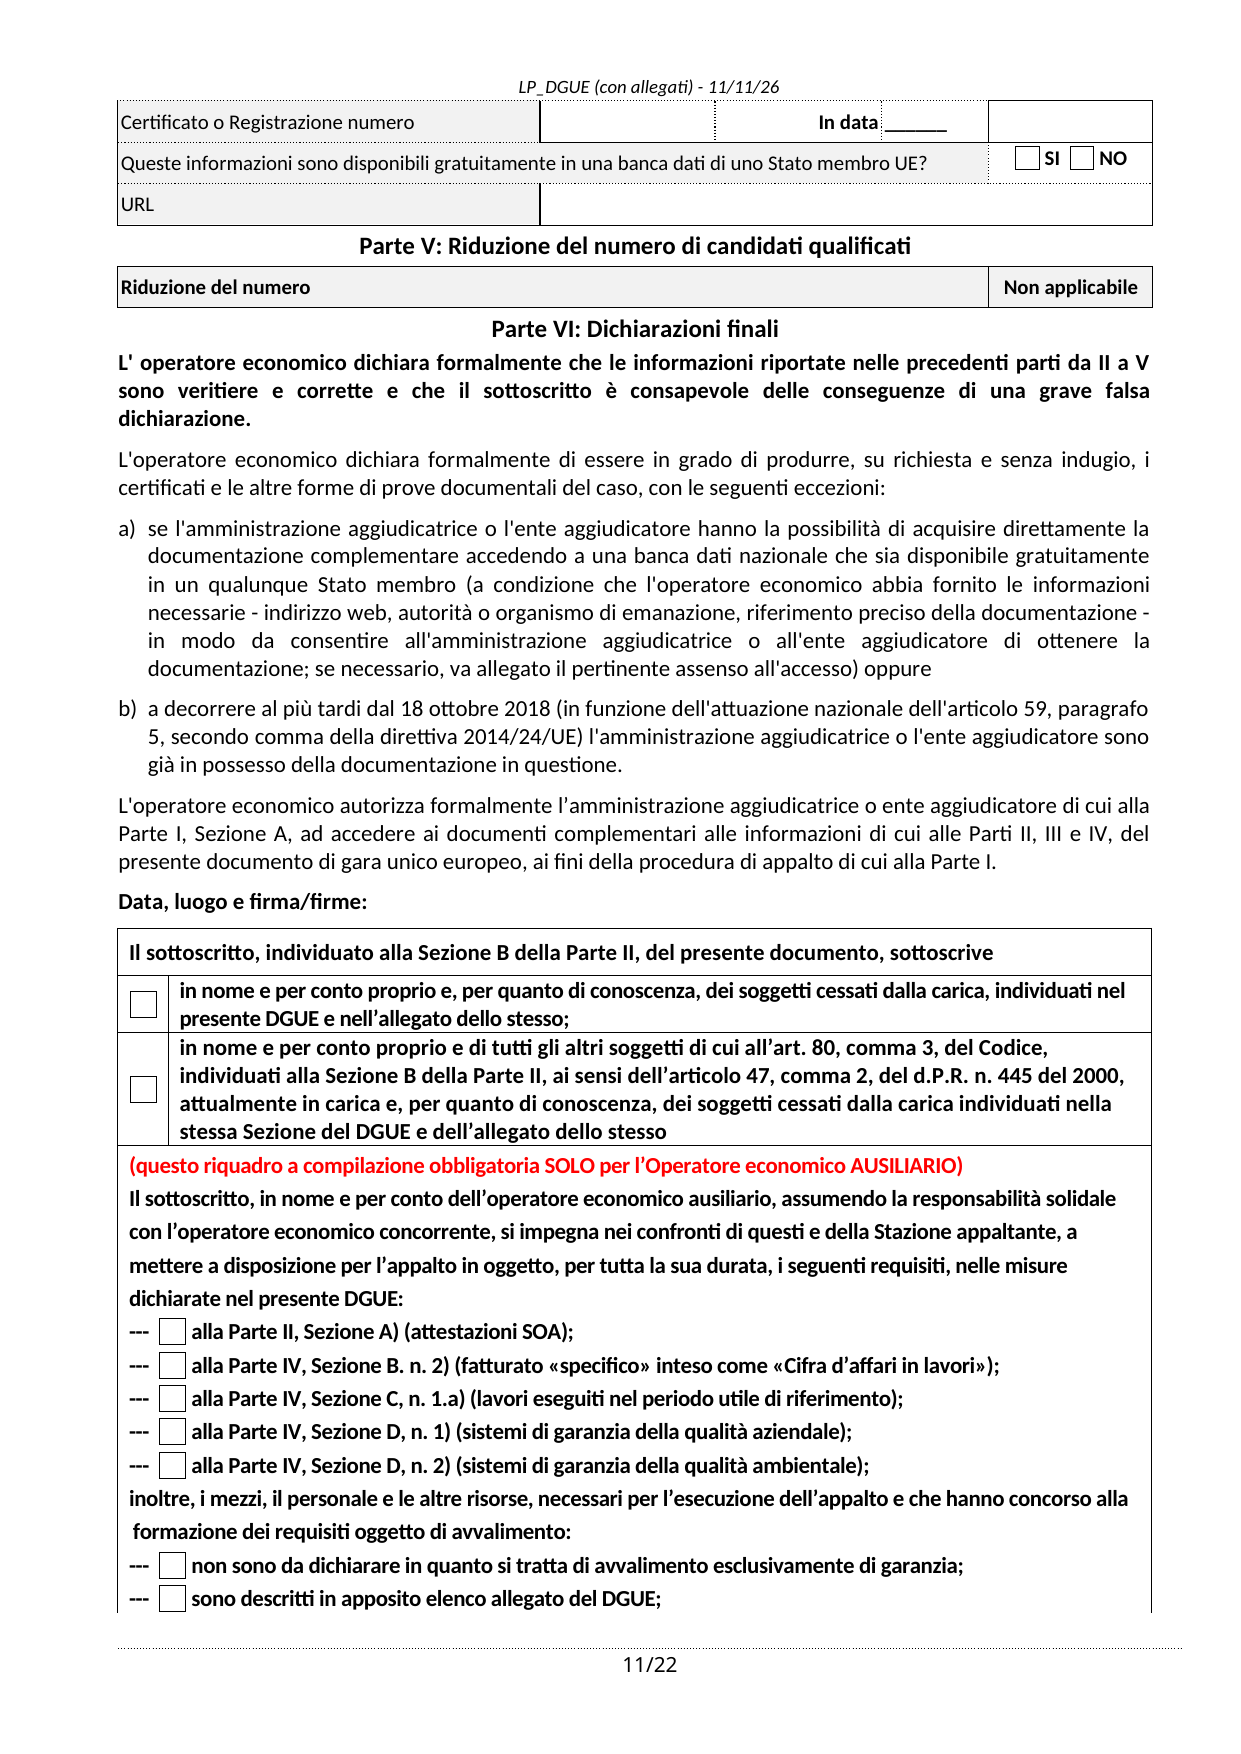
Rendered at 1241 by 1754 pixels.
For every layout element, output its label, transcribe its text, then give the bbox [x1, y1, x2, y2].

table_cell [541, 183, 1152, 224]
table_cell URL [118, 183, 539, 224]
table_cell --- alla Parte II, Sezione A) (attestazioni SOA); [118, 1313, 1151, 1346]
table_cell Non applicabile [989, 267, 1152, 307]
table_cell Parte V: Riduzione del numero di candidati qualificati [118, 226, 1153, 266]
text L' operatore economico dichiara formalmente che le informazioni riportate nelle precedenti parti da II a V sono veritiere e corrette e che il sottoscritto è consapevole delle conseguenze di una grave falsa dichiarazione. [118, 348, 1152, 433]
table_cell ______ [882, 100, 988, 142]
table_cell [540, 100, 715, 142]
table_cell In data [715, 100, 882, 142]
table_cell in nome e per conto proprio e, per quanto di conoscenza, dei soggetti cessati dalla carica, individuati nel presente DGUE e nell’allegato dello stesso; [169, 976, 1151, 1032]
text L'operatore economico dichiara formalmente di essere in grado di produrre, su richiesta e senza indugio, i certificati e le altre forme di prove documentali del caso, con le seguenti eccezioni: [118, 445, 1152, 501]
table_cell Parte VI: Dichiarazioni finali [118, 308, 1153, 348]
table_cell [118, 1033, 168, 1145]
text b) a decorrere al più tardi dal 18 ottobre 2018 (in funzione dell'attuazione nazionale dell'articolo 59, paragrafo 5, secondo comma della direttiva 2014/24/UE) l'amministrazione aggiudicatrice o l'ente aggiudicatore sono già in possesso della documentazione in questione. [118, 694, 1152, 778]
text L'operatore economico autorizza formalmente l’amministrazione aggiudicatrice o ente aggiudicatore di cui alla Parte I, Sezione A, ad accedere ai documenti complementari alle informazioni di cui alle Parti II, III e IV, del presente documento di gara unico europeo, ai fini della procedura di appalto di cui alla Parte I. [118, 791, 1152, 875]
table_cell SI NO [989, 143, 1152, 183]
table_cell [989, 101, 1152, 142]
table_cell in nome e per conto proprio e di tutti gli altri soggetti di cui all’art. 80, comma 3, del Codice, individuati alla Sezione B della Parte II, ai sensi dell’articolo 47, comma 2, del d.P.R. n. 445 del 2000, attualmente in carica e, per quanto di conoscenza, dei soggetti cessati dalla carica individuati nella stessa Sezione del DGUE e dell’allegato dello stesso [169, 1033, 1151, 1145]
table_cell Riduzione del numero [118, 267, 988, 307]
table_cell [118, 976, 168, 1032]
text Data, luogo e firma/firme: [118, 887, 1152, 915]
table_cell --- alla Parte IV, Sezione D, n. 1) (sistemi di garanzia della qualità aziendale); --- alla Parte IV, Sezione D, n. 2) (sistemi di garanzia della qualità ambientale); [118, 1413, 1151, 1480]
table_cell (questo riquadro a compilazione obbligatoria SOLO per l’Operatore economico AUSILIARIO) Il sottoscritto, in nome e per conto dell’operatore economico ausiliario, assumendo la responsabilità solidale con l’operatore economico concorrente, si impegna nei confronti di questi e della Stazione appaltante, a mettere a disposizione per l’appalto in oggetto, per tutta la sua durata, i seguenti requisiti, nelle misure dichiarate nel presente DGUE: [118, 1146, 1151, 1313]
table_cell inoltre, i mezzi, il personale e le altre risorse, necessari per l’esecuzione dell’appalto e che hanno concorso alla formazione dei requisiti oggetto di avvalimento: --- non sono da dichiarare in quanto si tratta di avvalimento esclusivamente di garanzia; --- sono descritti in apposito elenco allegato del DGUE; [118, 1480, 1151, 1613]
table_cell --- alla Parte IV, Sezione C, n. 1.a) (lavori eseguiti nel periodo utile di riferimento); [118, 1380, 1151, 1413]
table_header Il sottoscritto, individuato alla Sezione B della Parte II, del presente documento, sottoscrive [118, 929, 1151, 975]
table_cell Certificato o Registrazione numero [118, 100, 539, 142]
table_cell Queste informazioni sono disponibili gratuitamente in una banca dati di uno Stato membro UE? [118, 142, 988, 183]
table_cell --- alla Parte IV, Sezione B. n. 2) (fatturato «specifico» inteso come «Cifra d’affari in lavori»); [118, 1346, 1151, 1380]
text a) se l'amministrazione aggiudicatrice o l'ente aggiudicatore hanno la possibilità di acquisire direttamente la documentazione complementare accedendo a una banca dati nazionale che sia disponibile gratuitamente in un qualunque Stato membro (a condizione che l'operatore economico abbia fornito le informazioni necessarie - indirizzo web, autorità o organismo di emanazione, riferimento preciso della documentazione - in modo da consentire all'amministrazione aggiudicatrice o all'ente aggiudicatore di ottenere la documentazione; se necessario, va allegato il pertinente assenso all'accesso) oppure [118, 514, 1152, 682]
